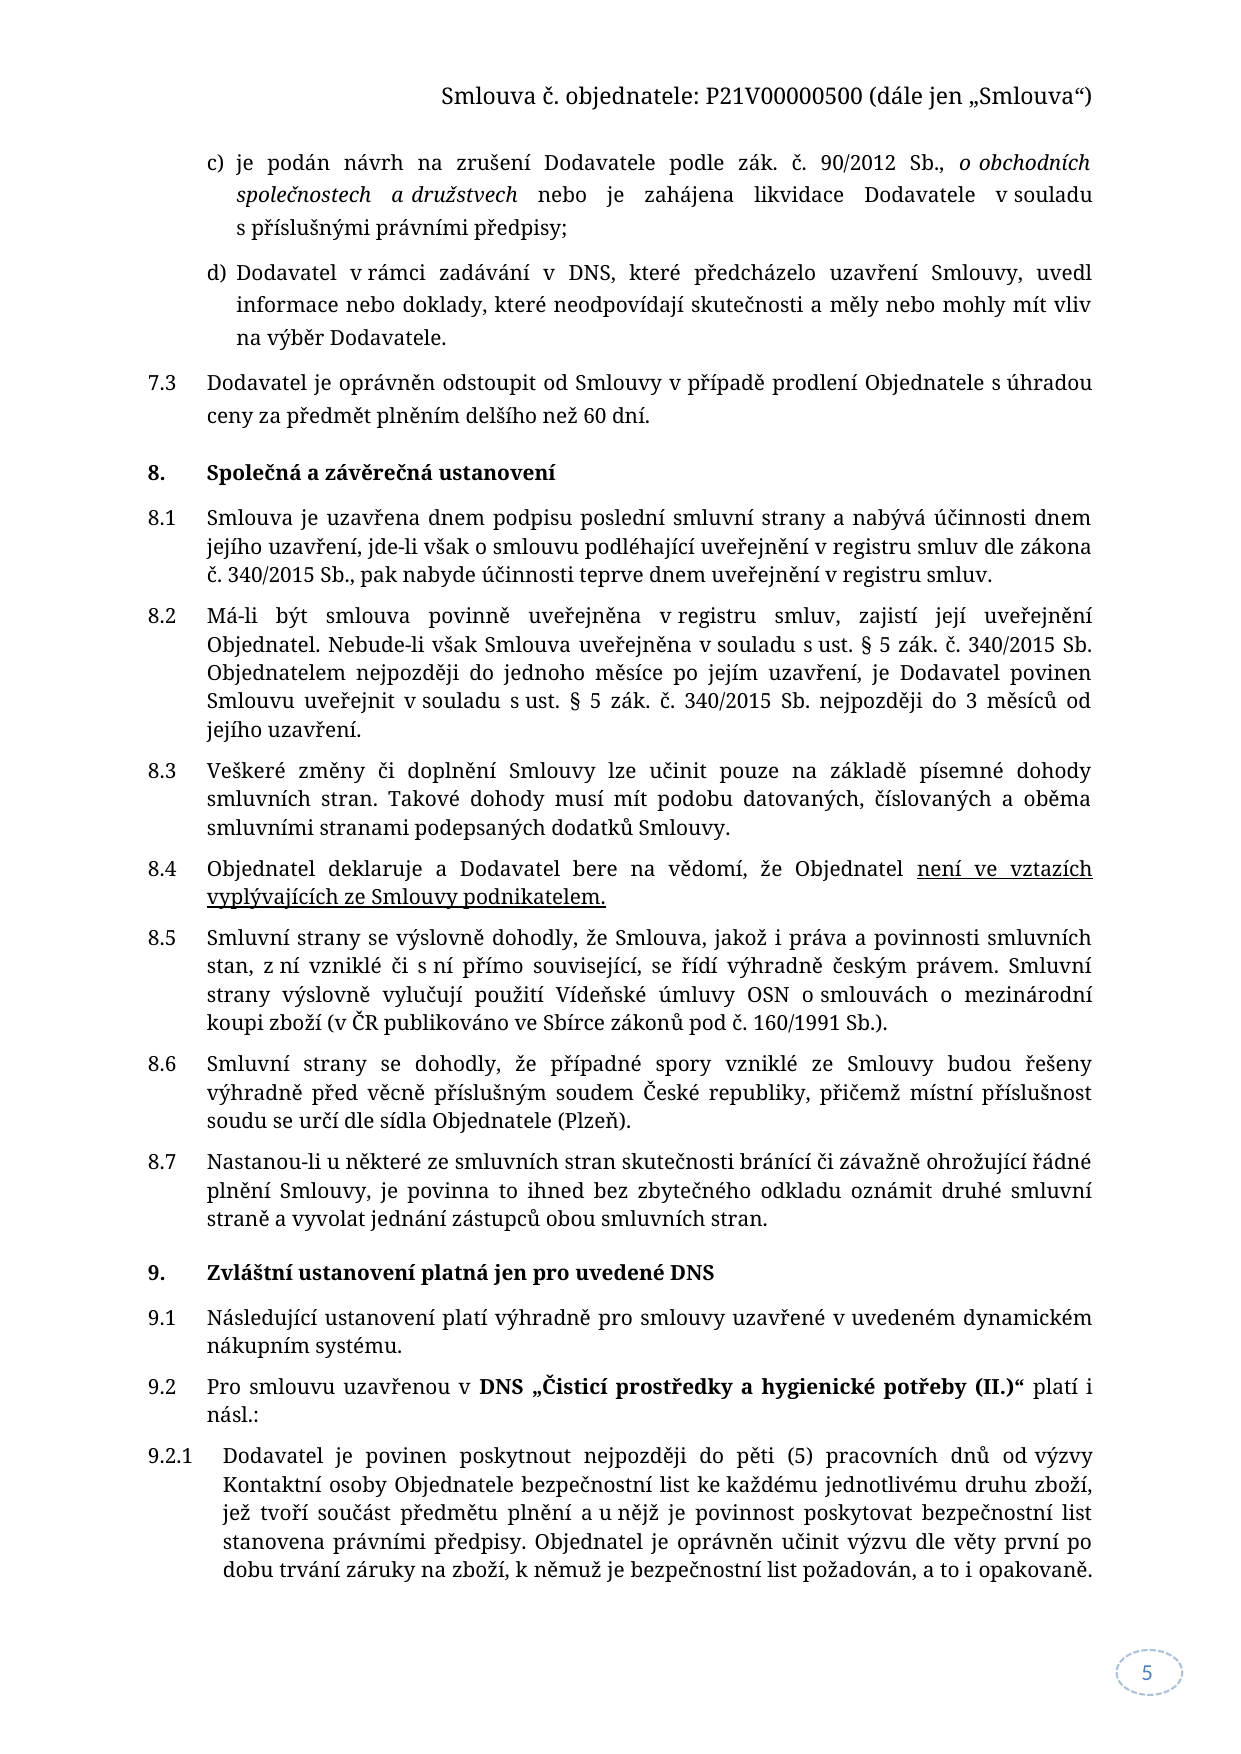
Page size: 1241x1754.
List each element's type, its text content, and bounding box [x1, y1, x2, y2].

list Nastanou-li u některé ze smluvních stran skutečnosti bránící či závažně ohrožující řádné plnění Smlouvy, je povinna to ihned bez zbytečného odkladu oznámit druhé smluvní straně a vyvolat jednání zástupců obou smluvních stran. [148, 1147, 1093, 1233]
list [148, 1441, 1093, 1584]
list Pro smlouvu uzavřenou v DNS „Čisticí prostředky a hygienické potřeby (II.)“ platí i násl.: [148, 1372, 1093, 1429]
list Společná a závěrečná ustanovení [148, 458, 1093, 487]
list Veškeré změny či doplnění Smlouvy lze učinit pouze na základě písemné dohody smluvních stran. Takové dohody musí mít podobu datovaných, číslovaných a oběma smluvními stranami podepsaných dodatků Smlouvy. [148, 756, 1093, 841]
list Následující ustanovení platí výhradně pro smlouvy uzavřené v uvedeném dynamickém nákupním systému. [148, 1303, 1093, 1359]
list Objednatel deklaruje a Dodavatel bere na vědomí, že Objednatel není ve vztazích vyplývajících ze Smlouvy podnikatelem. [148, 854, 1093, 911]
list Dodavatel je oprávněn odstoupit od Smlouvy v případě prodlení Objednatele s úhradou ceny za předmět plněním delšího než 60 dní. [148, 368, 1093, 429]
list Smluvní strany se výslovně dohodly, že Smlouva, jakož i práva a povinnosti smluvních stan, z ní vzniklé či s ní přímo související, se řídí výhradně českým právem. Smluvní strany výslovně vylučují použití Vídeňské úmluvy OSN o smlouvách o mezinárodní koupi zboží (v ČR publikováno ve Sbírce zákonů pod č. 160/1991 Sb.). [148, 923, 1093, 1037]
list je podán návrh na zrušení Dodavatele podle zák. č. 90/2012 Sb., o obchodních společnostech a družstvech nebo je zahájena likvidace Dodavatele v souladu s příslušnými právními předpisy; [207, 148, 1093, 241]
list Zvláštní ustanovení platná jen pro uvedené DNS [148, 1258, 1093, 1286]
list Smluvní strany se dohodly, že případné spory vzniklé ze Smlouvy budou řešeny výhradně před věcně příslušným soudem České republiky, přičemž místní příslušnost soudu se určí dle sídla Objednatele (Plzeň). [148, 1049, 1093, 1135]
list Dodavatel v rámci zadávání v DNS, které předcházelo uzavření Smlouvy, uvedl informace nebo doklady, které neodpovídají skutečnosti a měly nebo mohly mít vliv na výběr Dodavatele. [207, 258, 1093, 352]
list Smlouva je uzavřena dnem podpisu poslední smluvní strany a nabývá účinnosti dnem jejího uzavření, jde-li však o smlouvu podléhající uveřejnění v registru smluv dle zákona č. 340/2015 Sb., pak nabyde účinnosti teprve dnem uveřejnění v registru smluv. [148, 503, 1093, 589]
list Má-li být smlouva povinně uveřejněna v registru smluv, zajistí její uveřejnění Objednatel. Nebude-li však Smlouva uveřejněna v souladu s ust. § 5 zák. č. 340/2015 Sb. Objednatelem nejpozději do jednoho měsíce po jejím uzavření, je Dodavatel povinen Smlouvu uveřejnit v souladu s ust. § 5 zák. č. 340/2015 Sb. nejpozději do 3 měsíců od jejího uzavření. [148, 601, 1093, 743]
